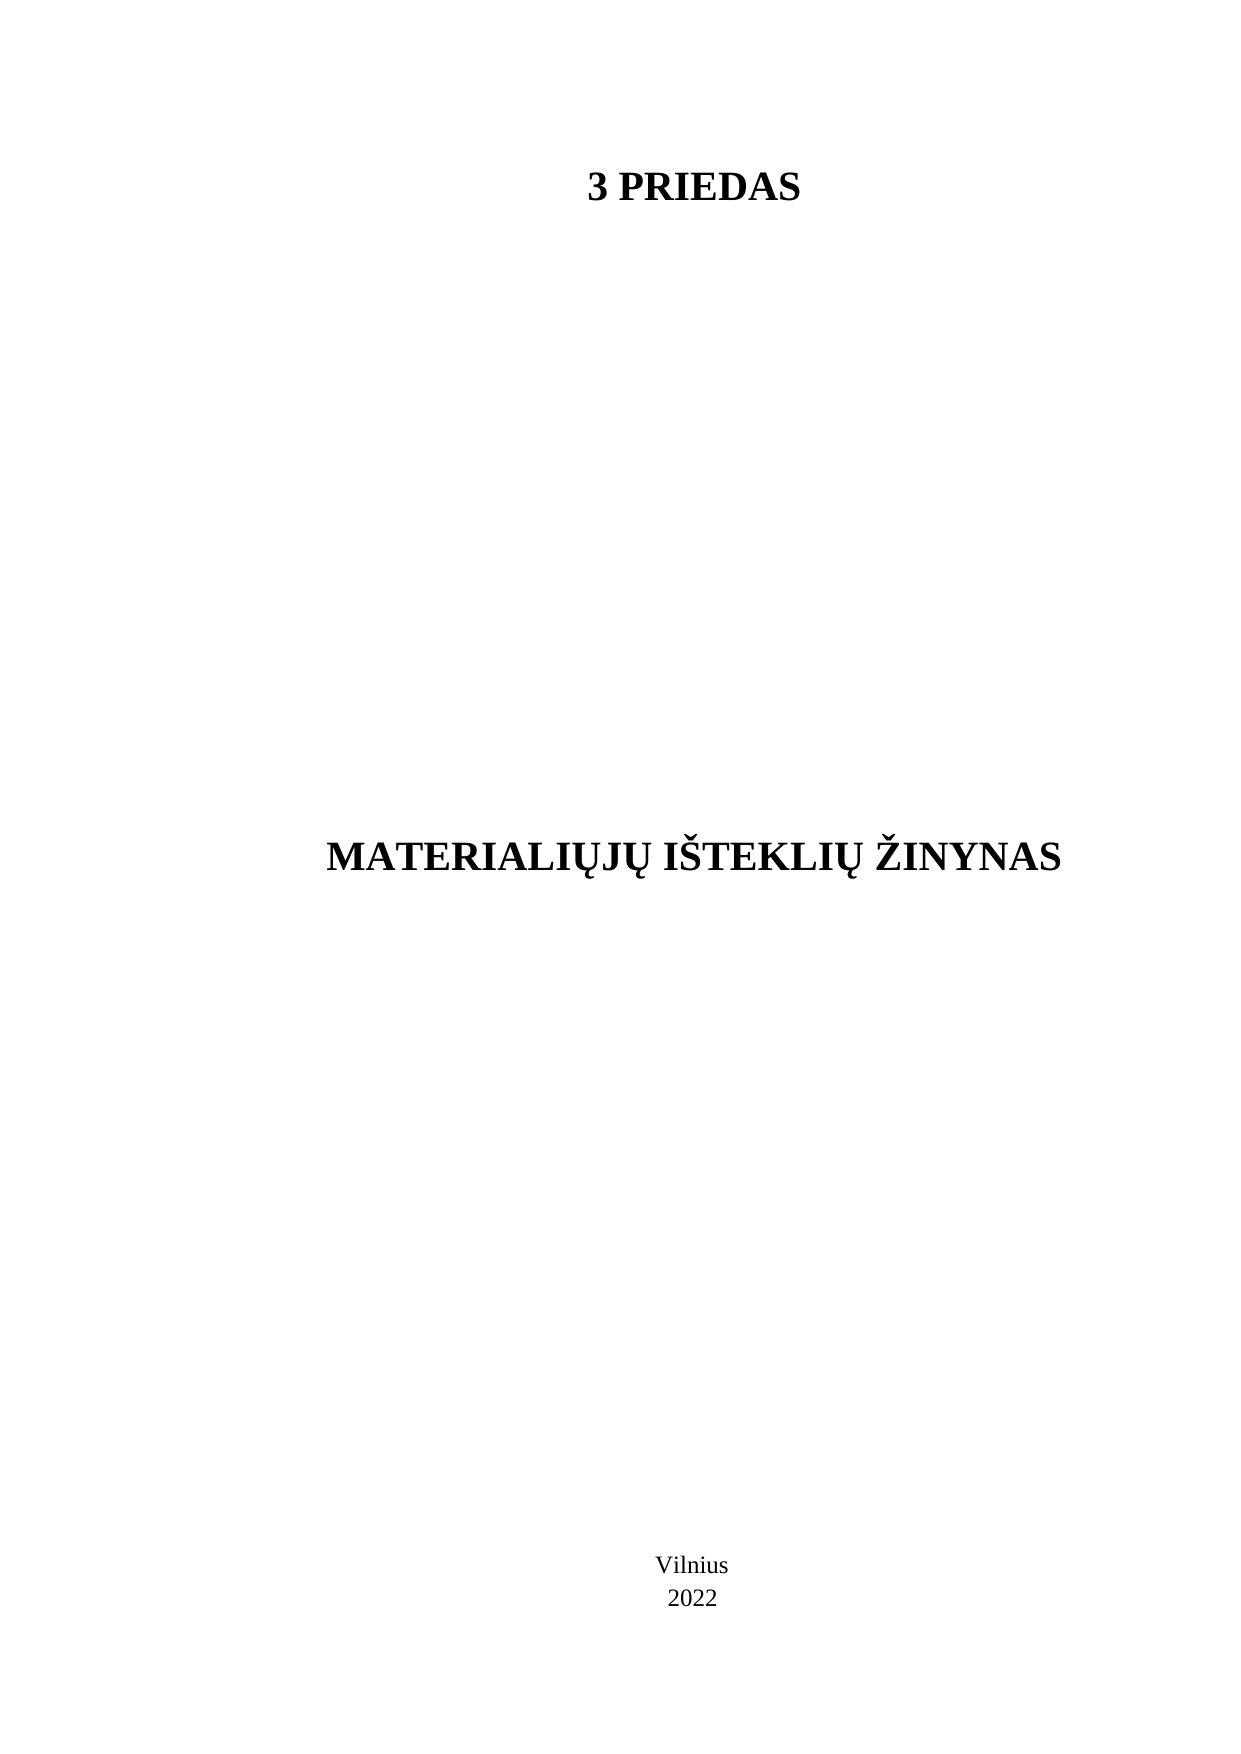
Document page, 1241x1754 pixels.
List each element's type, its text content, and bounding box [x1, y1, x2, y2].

text materialiŲJų išteklių žinynas [177, 832, 1211, 880]
text 3 PRIEDAS [177, 161, 1211, 209]
text Vilnius [177, 1551, 1211, 1579]
text 2022 [177, 1583, 1211, 1612]
